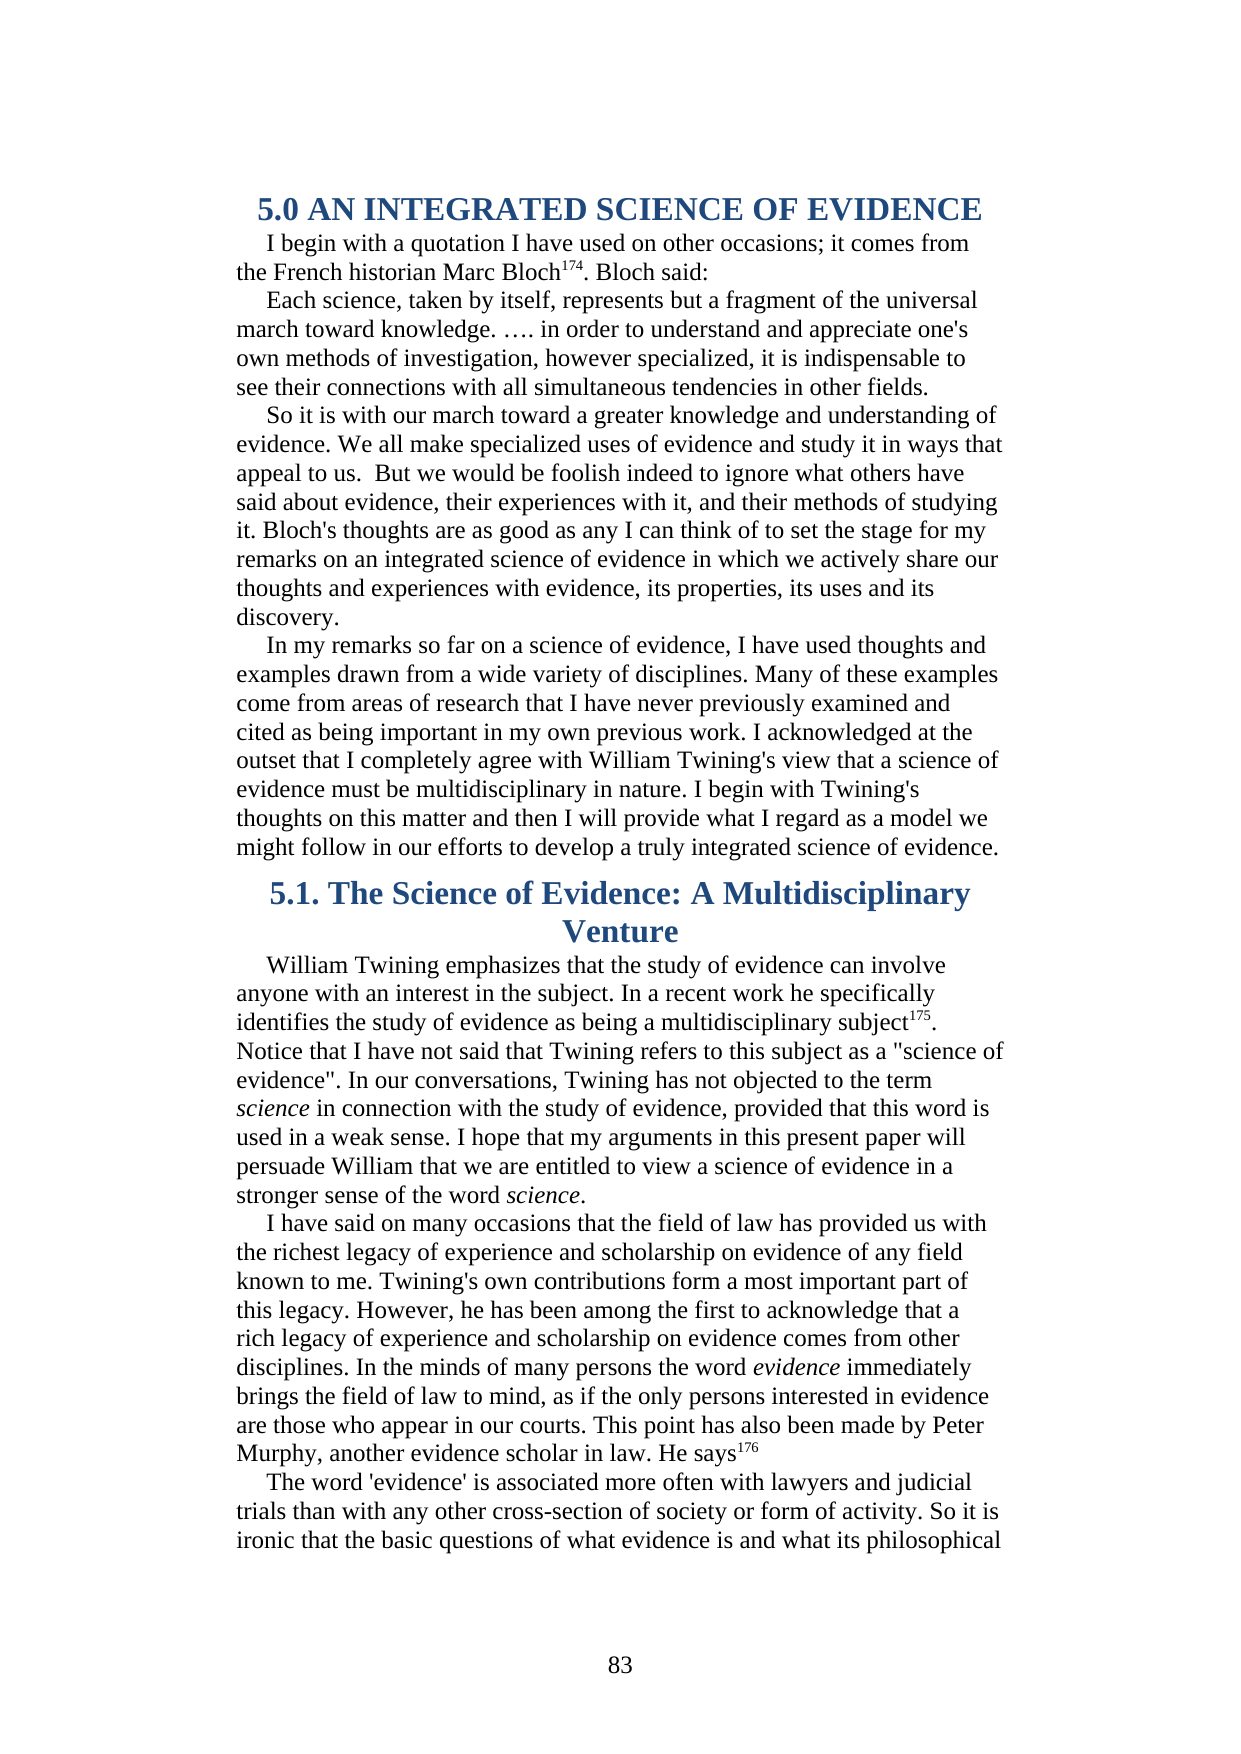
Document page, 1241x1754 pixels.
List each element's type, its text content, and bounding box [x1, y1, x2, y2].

text William Twining emphasizes that the study of evidence can involve anyone with an interest in the subject. In a recent work he specifically identifies the study of evidence as being a multidisciplinary subject. Notice that I have not said that Twining refers to this subject as a "science of evidence". In our conversations, Twining has not objected to the term science in connection with the study of evidence, provided that this word is used in a weak sense. I hope that my arguments in this present paper will persuade William that we are entitled to view a science of evidence in a stronger sense of the word science. [236, 950, 1004, 1208]
subtitle 5.1. The Science of Evidence: A Multidisciplinary Venture [236, 873, 1004, 950]
text In my remarks so far on a science of evidence, I have used thoughts and examples drawn from a wide variety of disciplines. Many of these examples come from areas of research that I have never previously examined and cited as being important in my own previous work. I acknowledged at the outset that I completely agree with William Twining's view that a science of evidence must be multidisciplinary in nature. I begin with Twining's thoughts on this matter and then I will provide what I regard as a model we might follow in our efforts to develop a truly integrated science of evidence. [236, 631, 1004, 861]
text So it is with our march toward a greater knowledge and understanding of evidence. We all make specialized uses of evidence and study it in ways that appeal to us. But we would be foolish indeed to ignore what others have said about evidence, their experiences with it, and their methods of studying it. Bloch's thoughts are as good as any I can think of to set the stage for my remarks on an integrated science of evidence in which we actively share our thoughts and experiences with evidence, its properties, its uses and its discovery. [236, 401, 1004, 631]
text Each science, taken by itself, represents but a fragment of the universal march toward knowledge. …. in order to understand and appreciate one's own methods of investigation, however specialized, it is indispensable to see their connections with all simultaneous tendencies in other fields. [236, 286, 1004, 401]
subtitle 5.0 AN INTEGRATED SCIENCE OF EVIDENCE [236, 190, 1004, 228]
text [236, 1467, 1004, 1553]
text I have said on many occasions that the field of law has provided us with the richest legacy of experience and scholarship on evidence of any field known to me. Twining's own contributions form a most important part of this legacy. However, he has been among the first to acknowledge that a rich legacy of experience and scholarship on evidence comes from other disciplines. In the minds of many persons the word evidence immediately brings the field of law to mind, as if the only persons interested in evidence are those who appear in our courts. This point has also been made by Peter Murphy, another evidence scholar in law. He says [236, 1208, 1004, 1467]
text I begin with a quotation I have used on other occasions; it comes from the French historian Marc Bloch. Bloch said: [236, 228, 1004, 286]
